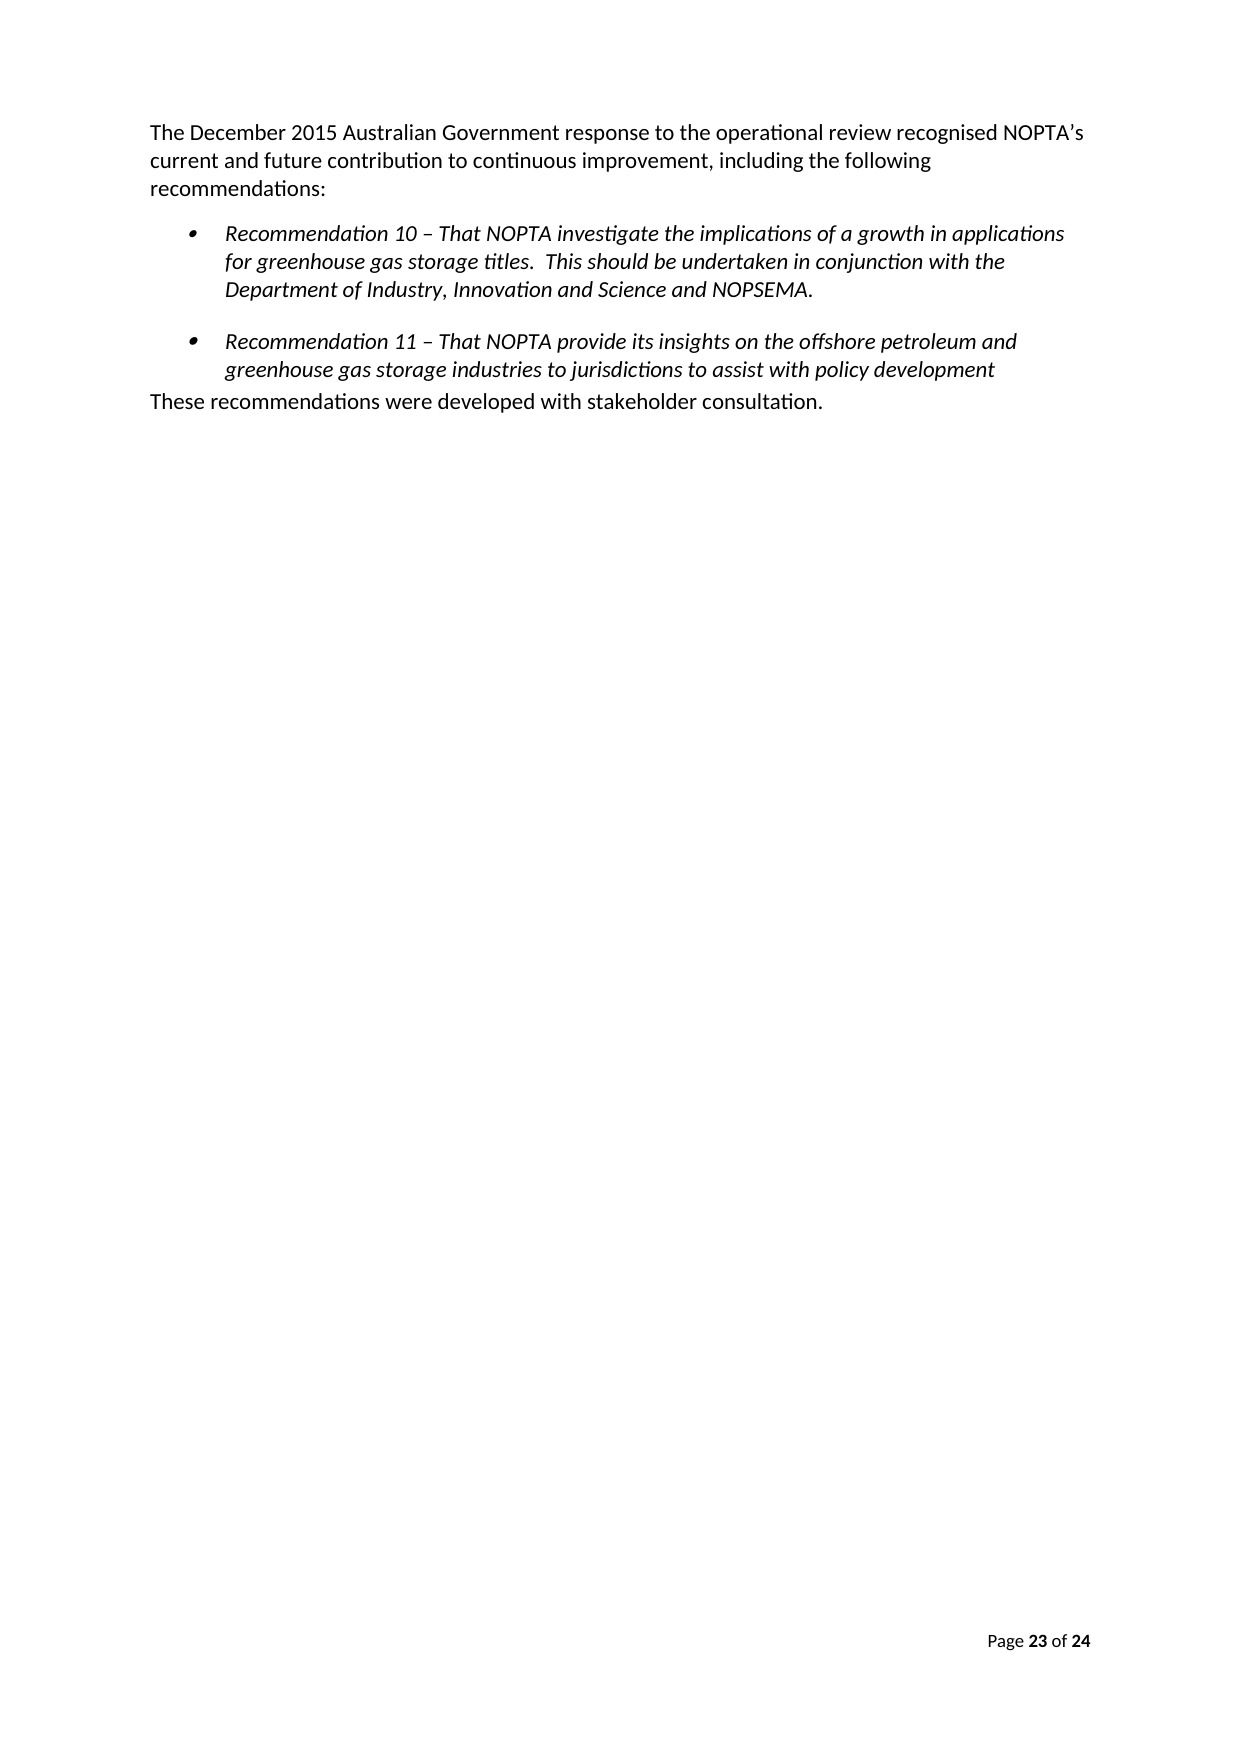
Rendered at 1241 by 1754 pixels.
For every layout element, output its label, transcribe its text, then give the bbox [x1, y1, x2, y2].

list Recommendation 11 – That NOPTA provide its insights on the offshore petroleum and greenhouse gas storage industries to jurisdictions to assist with policy development [187, 327, 1090, 383]
list Recommendation 10 – That NOPTA investigate the implications of a growth in applications for greenhouse gas storage titles. This should be undertaken in conjunction with the Department of Industry, Innovation and Science and NOPSEMA. [187, 219, 1090, 303]
text The December 2015 Australian Government response to the operational review recognised NOPTA’s current and future contribution to continuous improvement, including the following recommendations: [150, 118, 1090, 202]
text These recommendations were developed with stakeholder consultation. [150, 387, 1090, 415]
